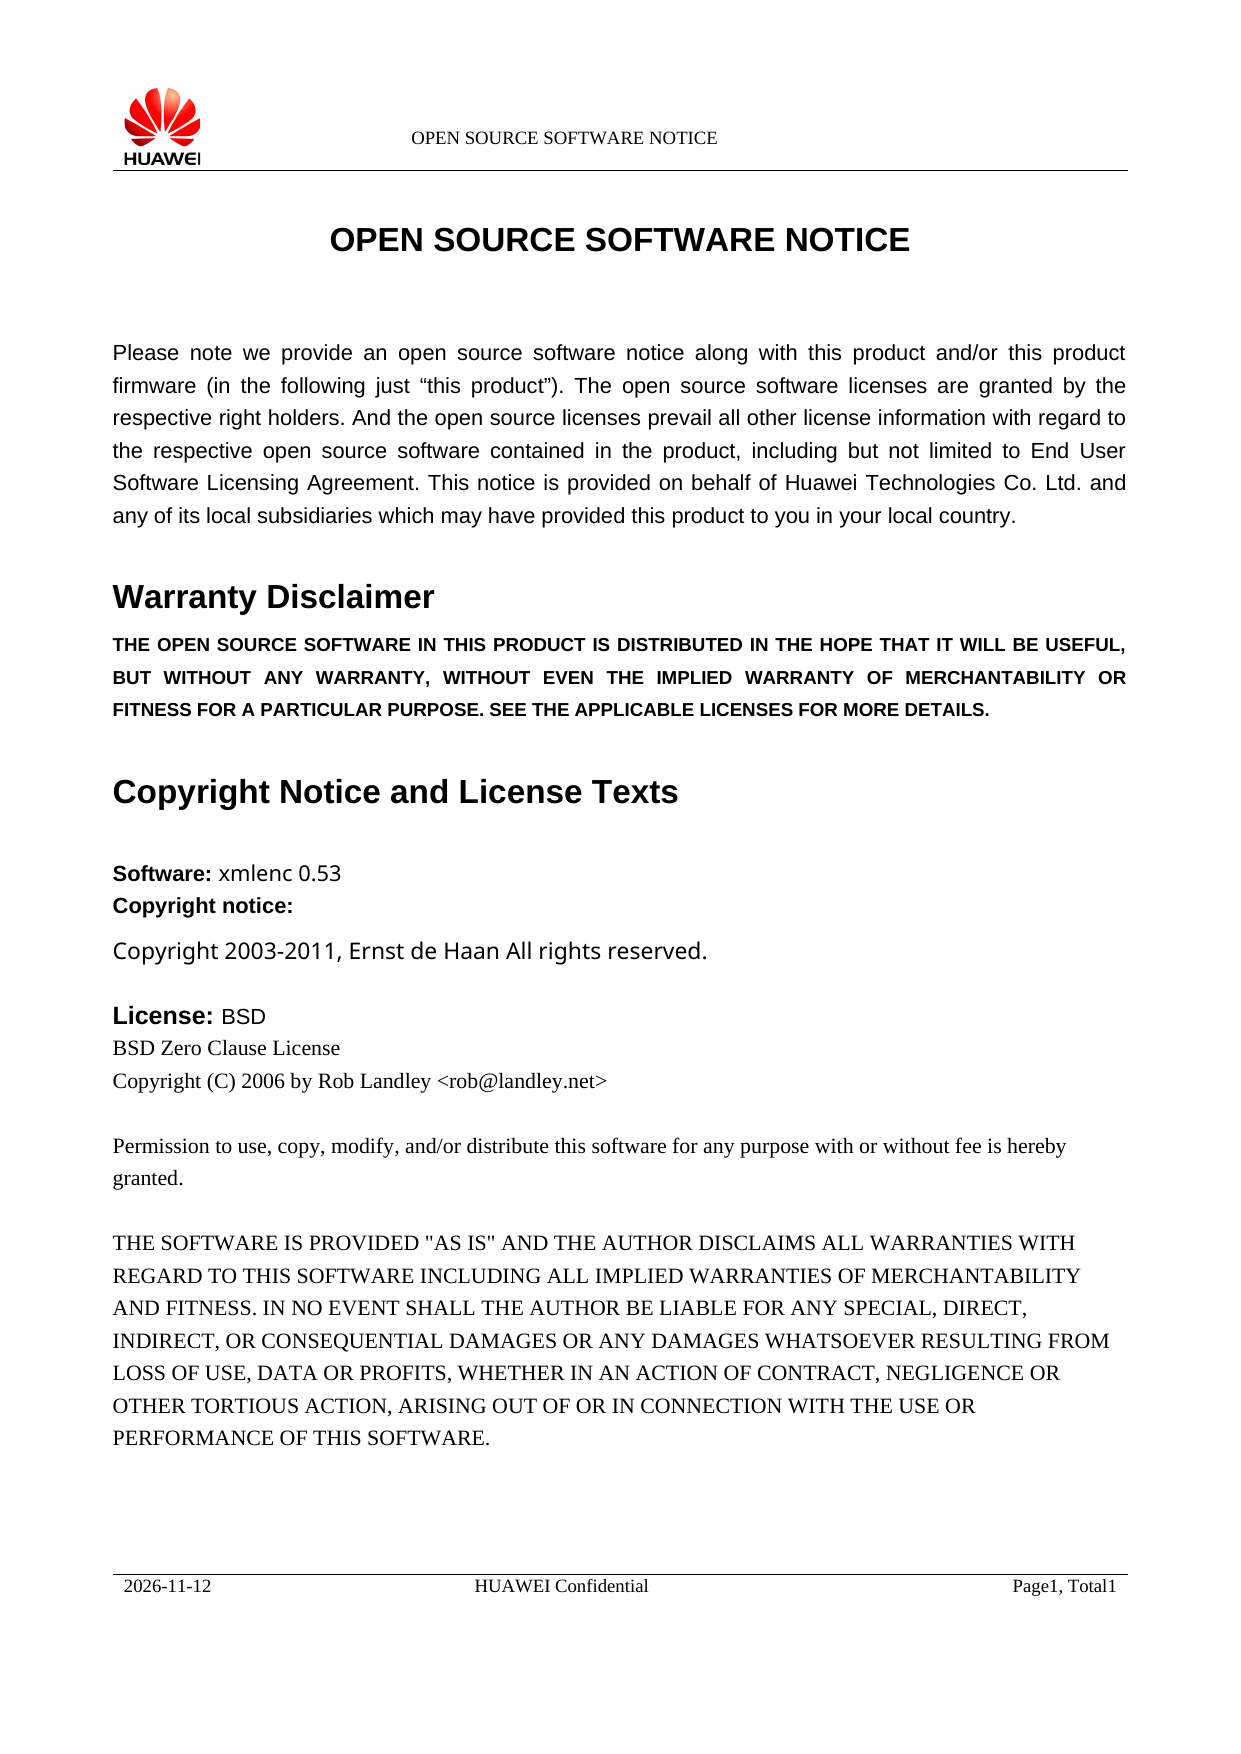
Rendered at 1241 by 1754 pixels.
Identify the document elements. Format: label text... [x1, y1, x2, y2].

text Copyright Notice and License Texts [112, 759, 1128, 824]
text OPEN SOURCE SOFTWARE NOTICE [112, 206, 1128, 271]
text The open source software in this product is distributed in the hope that it will be useful, but WITHOUT ANY WARRANTY, without even the implied warranty of MERCHANTABILITY or FITNESS FOR A PARTICULAR PURPOSE. See the applicable licenses for more details. [112, 629, 1128, 726]
text Warranty Disclaimer [112, 564, 1128, 629]
title Software: xmlenc 0.53 [112, 856, 1128, 889]
text License: BSD [112, 999, 1128, 1031]
text BSD Zero Clause License Copyright (C) 2006 by Rob Landley <rob@landley.net> Permission to use, copy, modify, and/or distribute this software for any purpose with or without fee is hereby granted. THE SOFTWARE IS PROVIDED "AS IS" AND THE AUTHOR DISCLAIMS ALL WARRANTIES WITH REGARD TO THIS SOFTWARE INCLUDING ALL IMPLIED WARRANTIES OF MERCHANTABILITY AND FITNESS. IN NO EVENT SHALL THE AUTHOR BE LIABLE FOR ANY SPECIAL, DIRECT, INDIRECT, OR CONSEQUENTIAL DAMAGES OR ANY DAMAGES WHATSOEVER RESULTING FROM LOSS OF USE, DATA OR PROFITS, WHETHER IN AN ACTION OF CONTRACT, NEGLIGENCE OR OTHER TORTIOUS ACTION, ARISING OUT OF OR IN CONNECTION WITH THE USE OR PERFORMANCE OF THIS SOFTWARE. [112, 1031, 1128, 1486]
text Copyright 2003-2011, Ernst de Haan All rights reserved. [112, 934, 1128, 999]
text Please note we provide an open source software notice along with this product and/or this product firmware (in the following just “this product”). The open source software licenses are granted by the respective right holders. And the open source licenses prevail all other license information with regard to the respective open source software contained in the product, including but not limited to End User Software Licensing Agreement. This notice is provided on behalf of Huawei Technologies Co. Ltd. and any of its local subsidiaries which may have provided this product to you in your local country. [112, 336, 1128, 531]
text Copyright notice: [112, 889, 1128, 921]
picture [124, 88, 201, 165]
